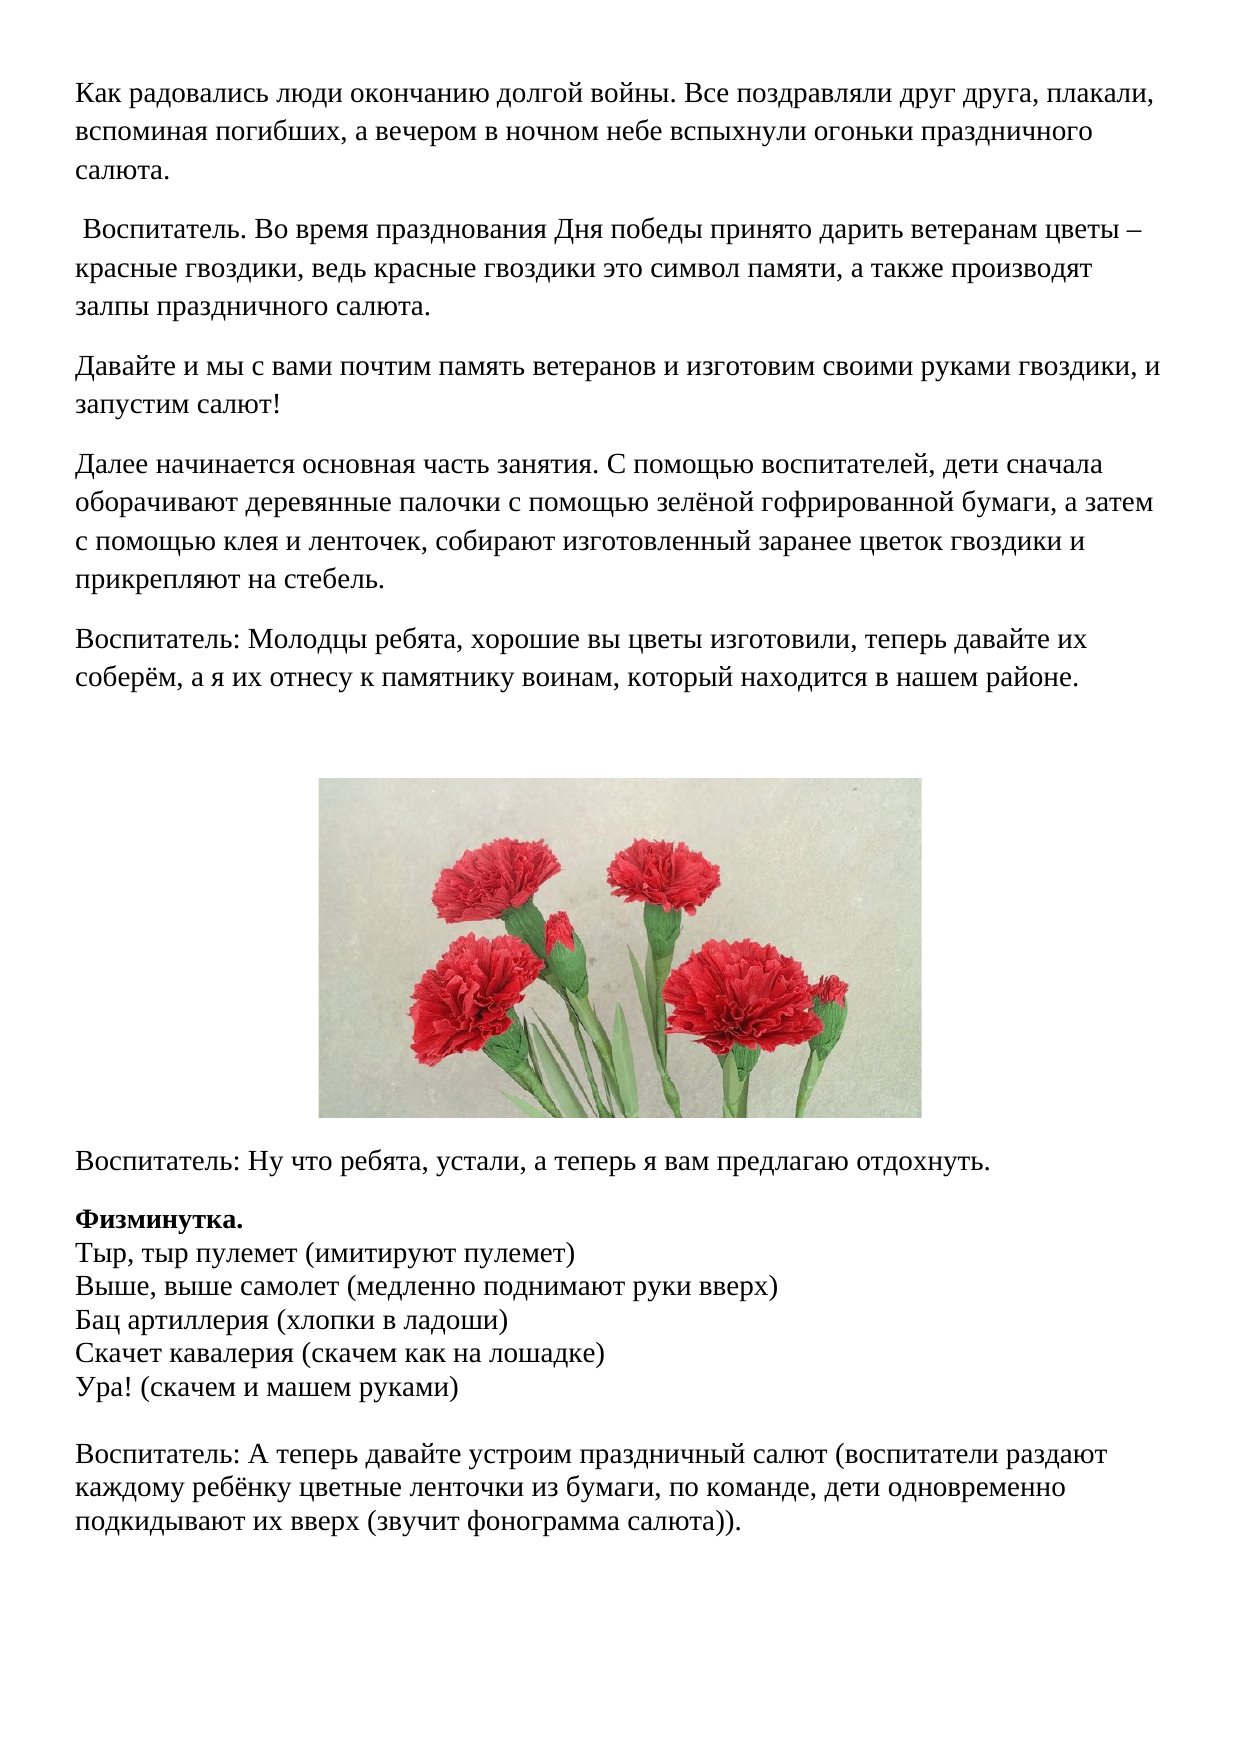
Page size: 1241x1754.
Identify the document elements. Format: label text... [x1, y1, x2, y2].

text Далее начинается основная часть занятия. С помощью воспитателей, дети сначала оборачивают деревянные палочки с помощью зелёной гофрированной бумаги, а затем с помощью клея и ленточек, собирают изготовленный заранее цветок гвоздики и прикрепляют на стебель. [75, 446, 1165, 595]
picture [318, 778, 922, 1118]
text Тыр, тыр пулемет (имитируют пулемет) [75, 1235, 1165, 1268]
text Воспитатель: А теперь давайте устроим праздничный салют (воспитатели раздают каждому ребёнку цветные ленточки из бумаги, по команде, дети одновременно подкидывают их вверх (звучит фонограмма салюта)). [75, 1436, 1165, 1537]
text Физминутка. [75, 1202, 1165, 1235]
text Воспитатель: Молодцы ребята, хорошие вы цветы изготовили, теперь давайте их соберём, а я их отнесу к памятнику воинам, который находится в нашем районе. [75, 621, 1165, 693]
text Воспитатель: Ну что ребята, устали, а теперь я вам предлагаю отдохнуть. [75, 1143, 1165, 1176]
text Ура! (скачем и машем руками) [75, 1369, 1165, 1402]
text Бац артиллерия (хлопки в ладоши) [75, 1302, 1165, 1335]
text Давайте и мы с вами почтим память ветеранов и изготовим своими руками гвоздики, и запустим салют! [75, 348, 1165, 420]
text Выше, выше самолет (медленно поднимают руки вверх) [75, 1268, 1165, 1302]
text Как радовались люди окончанию долгой войны. Все поздравляли друг друга, плакали, вспоминая погибших, а вечером в ночном небе вспыхнули огоньки праздничного салюта. [75, 75, 1165, 186]
text Воспитатель. Во время празднования Дня победы принято дарить ветеранам цветы – красные гвоздики, ведь красные гвоздики это символ памяти, а также производят залпы праздничного салюта. [75, 211, 1165, 322]
text Скачет кавалерия (скачем как на лошадке) [75, 1335, 1165, 1369]
